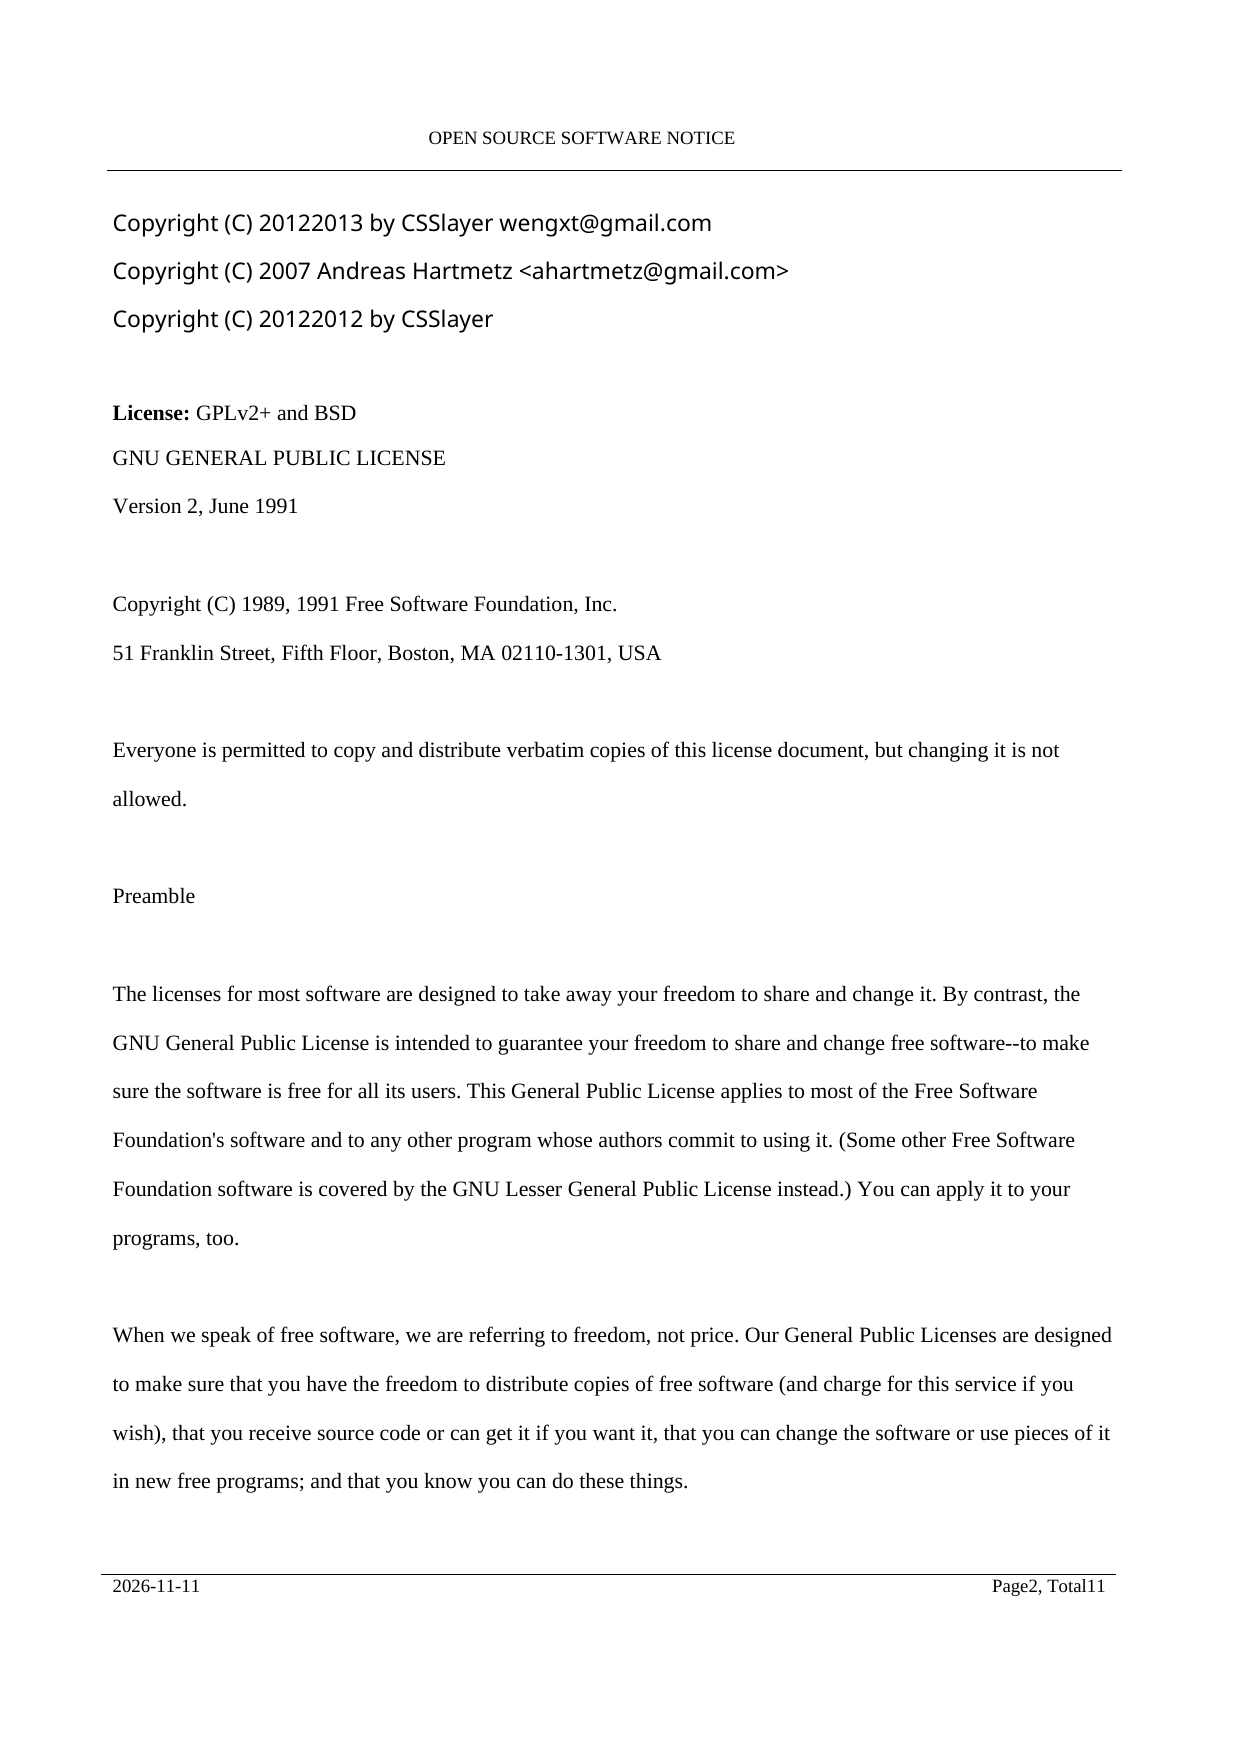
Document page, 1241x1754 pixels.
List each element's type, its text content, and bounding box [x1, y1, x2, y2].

text Copyright (C) 20122012 by CSSlayer [112, 303, 1128, 335]
text License: GPLv2+ and BSD [112, 396, 1128, 428]
text Copyright (C) 20122013 by CSSlayer wengxt@gmail.com [112, 206, 1128, 239]
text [112, 441, 1128, 1497]
text Copyright (C) 2007 Andreas Hartmetz <ahartmetz@gmail.com> [112, 254, 1128, 287]
